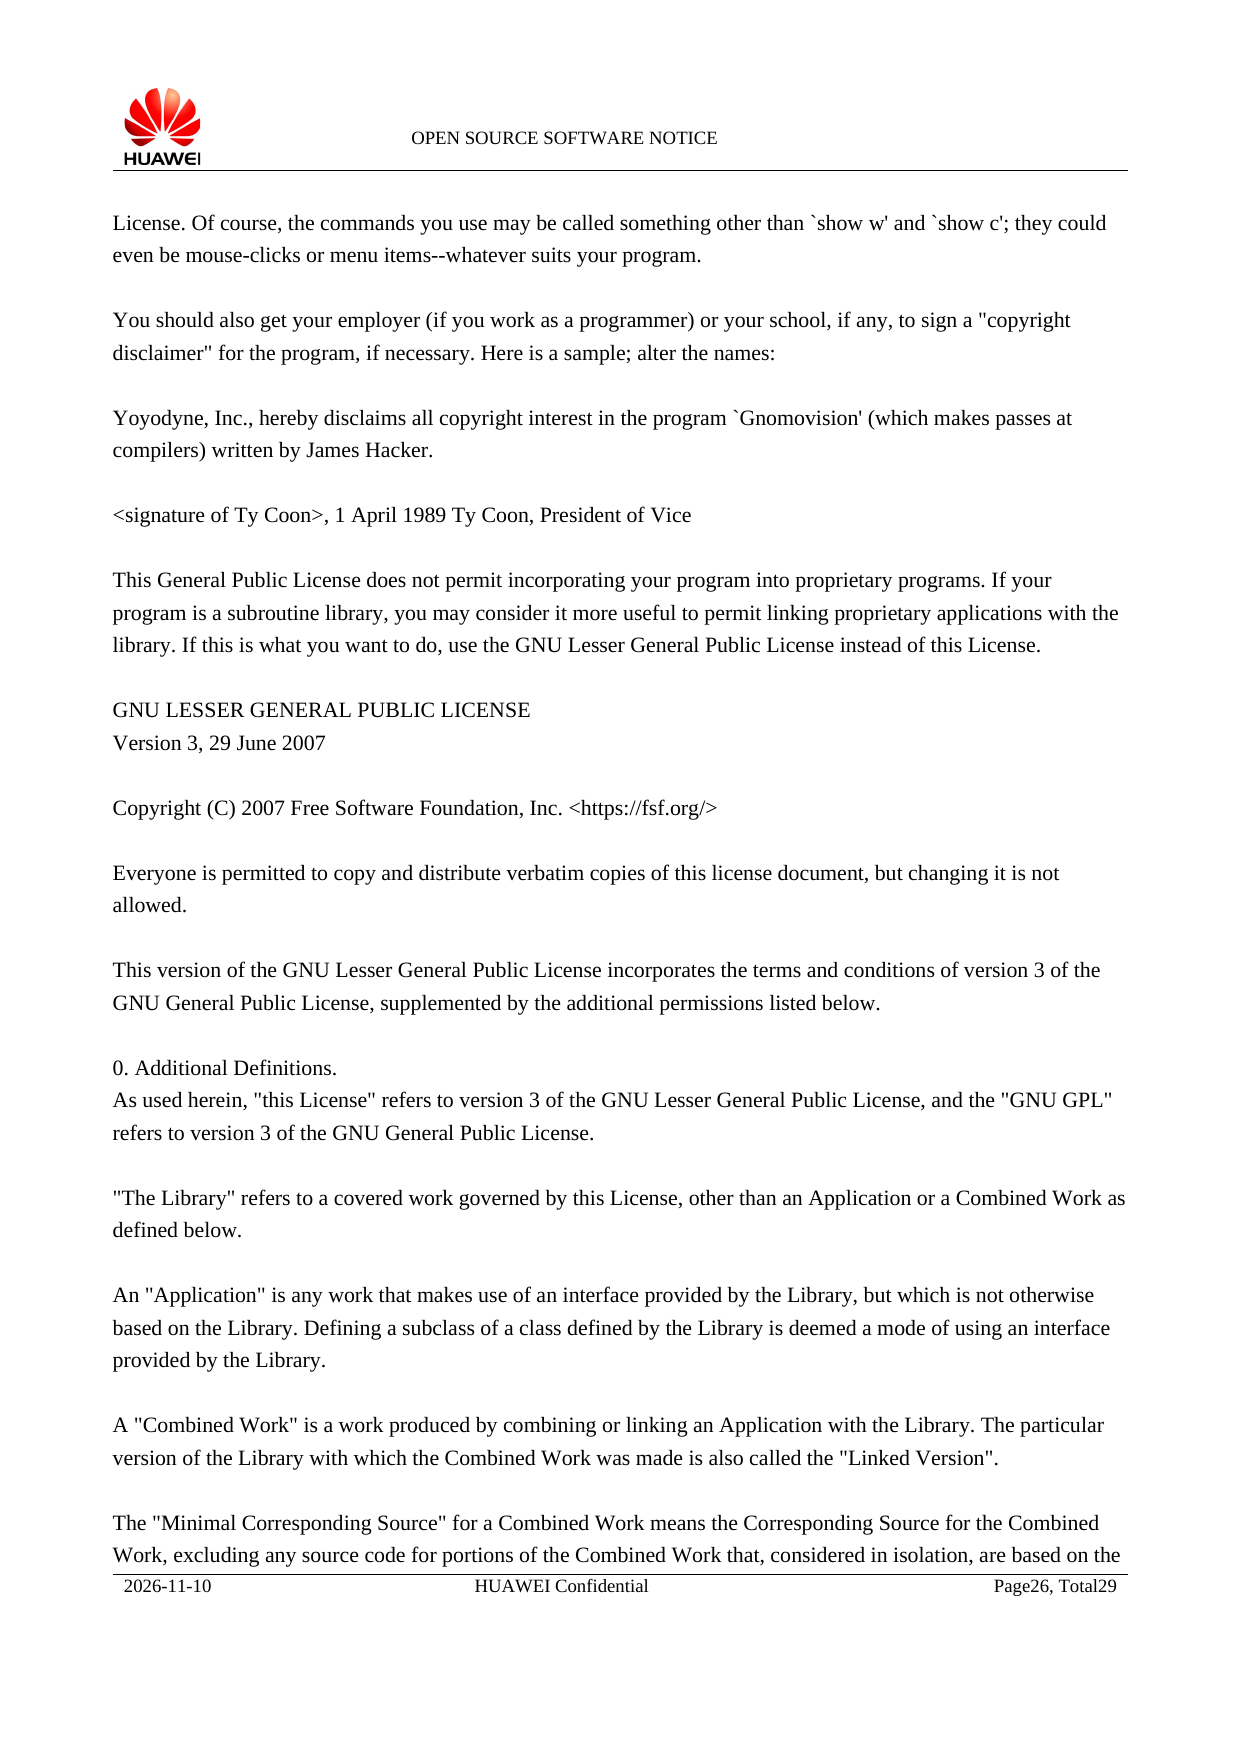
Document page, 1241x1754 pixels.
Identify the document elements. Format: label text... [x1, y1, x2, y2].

picture [124, 88, 201, 165]
